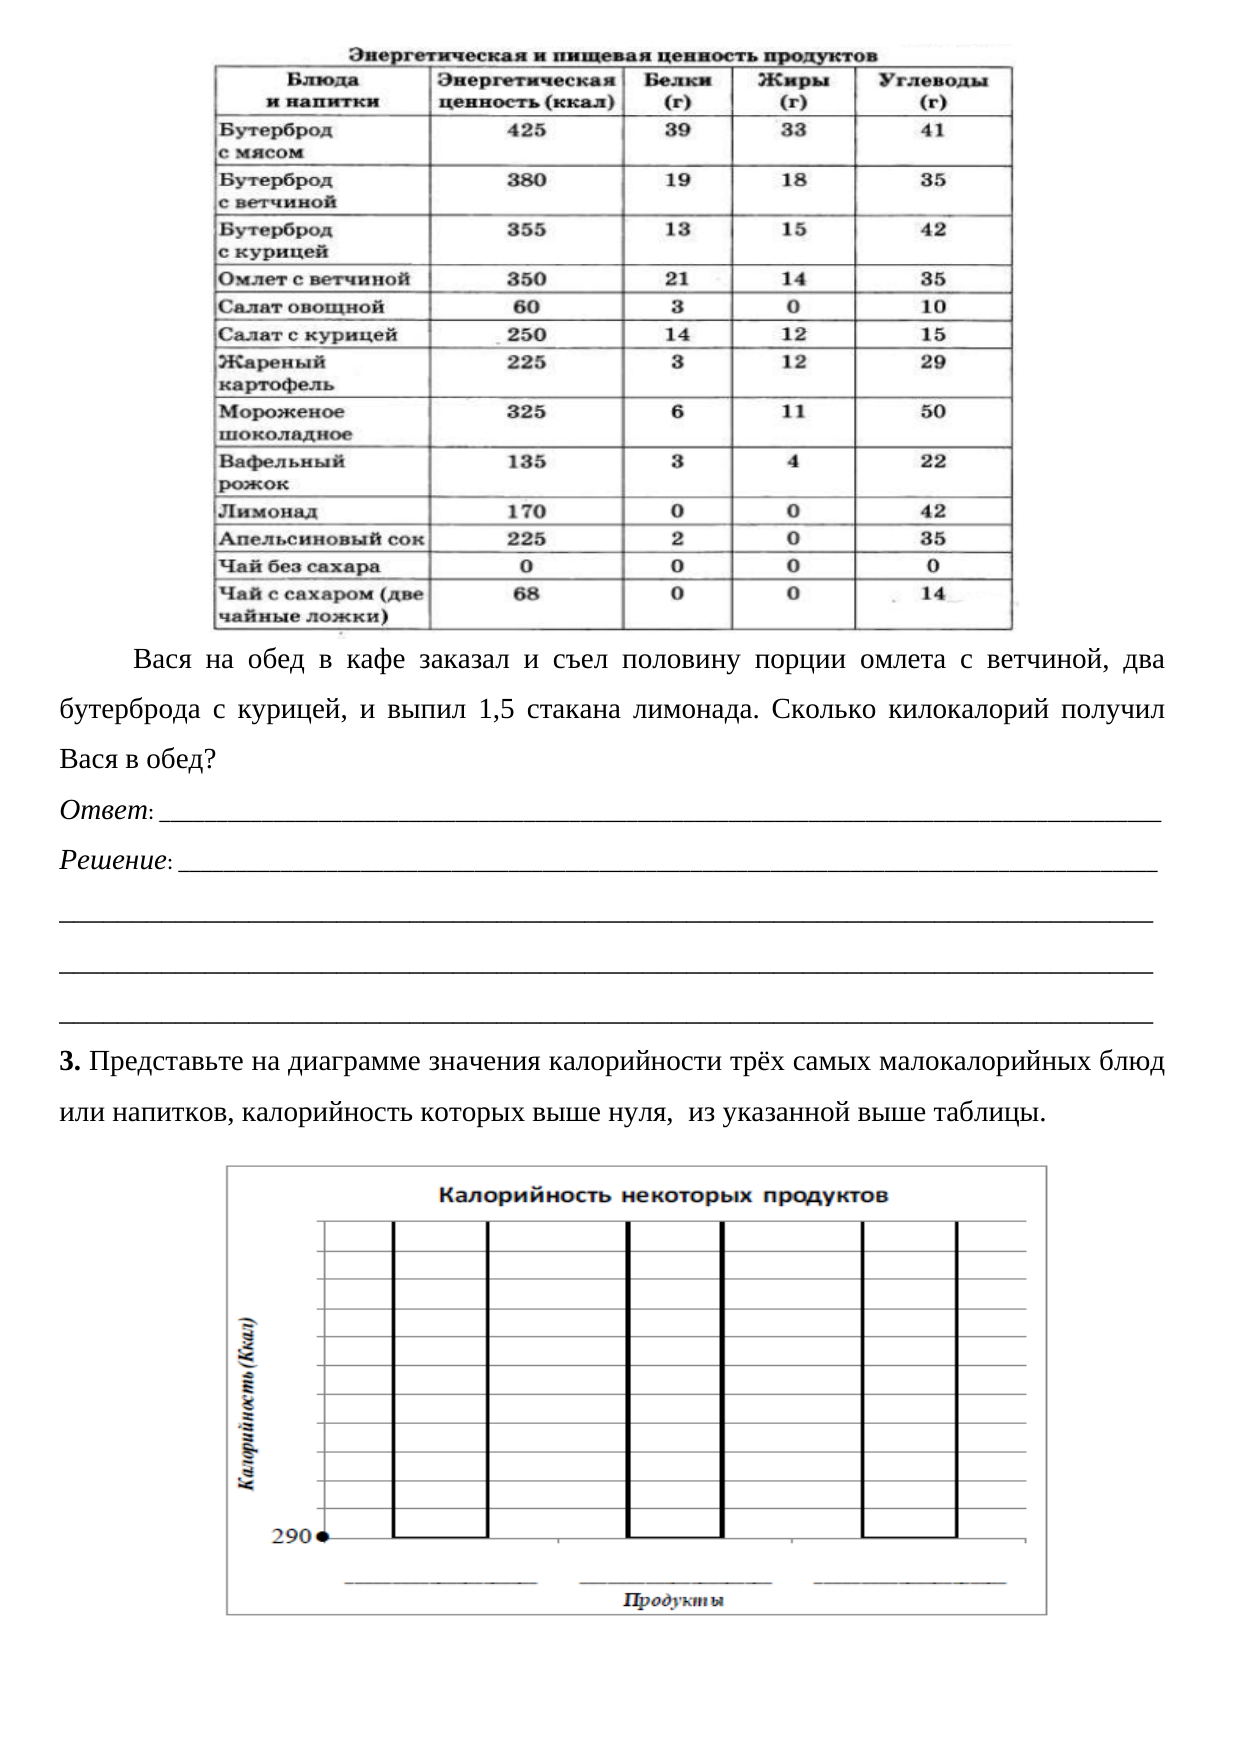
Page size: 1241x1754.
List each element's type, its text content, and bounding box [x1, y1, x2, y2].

text ___________________________________________________________________________ [59, 943, 1166, 976]
text 3. Представьте на диаграмме значения калорийности трёх самых малокалорийных блюд или напитков, калорийность которых выше нуля, из указанной выше таблицы. [59, 1043, 1166, 1127]
text Ответ: ________________________________________________________________________________________ [59, 792, 1166, 825]
text ___________________________________________________________________________ [59, 993, 1166, 1027]
text Вася на обед в кафе заказал и съел половину порции омлета с ветчиной, два бутерброда с курицей, и выпил 1,5 стакана лимонада. Сколько килокалорий получил Вася в обед? [59, 641, 1166, 775]
text Решение: ______________________________________________________________________________________ [59, 842, 1166, 876]
text ___________________________________________________________________________ [59, 892, 1166, 926]
